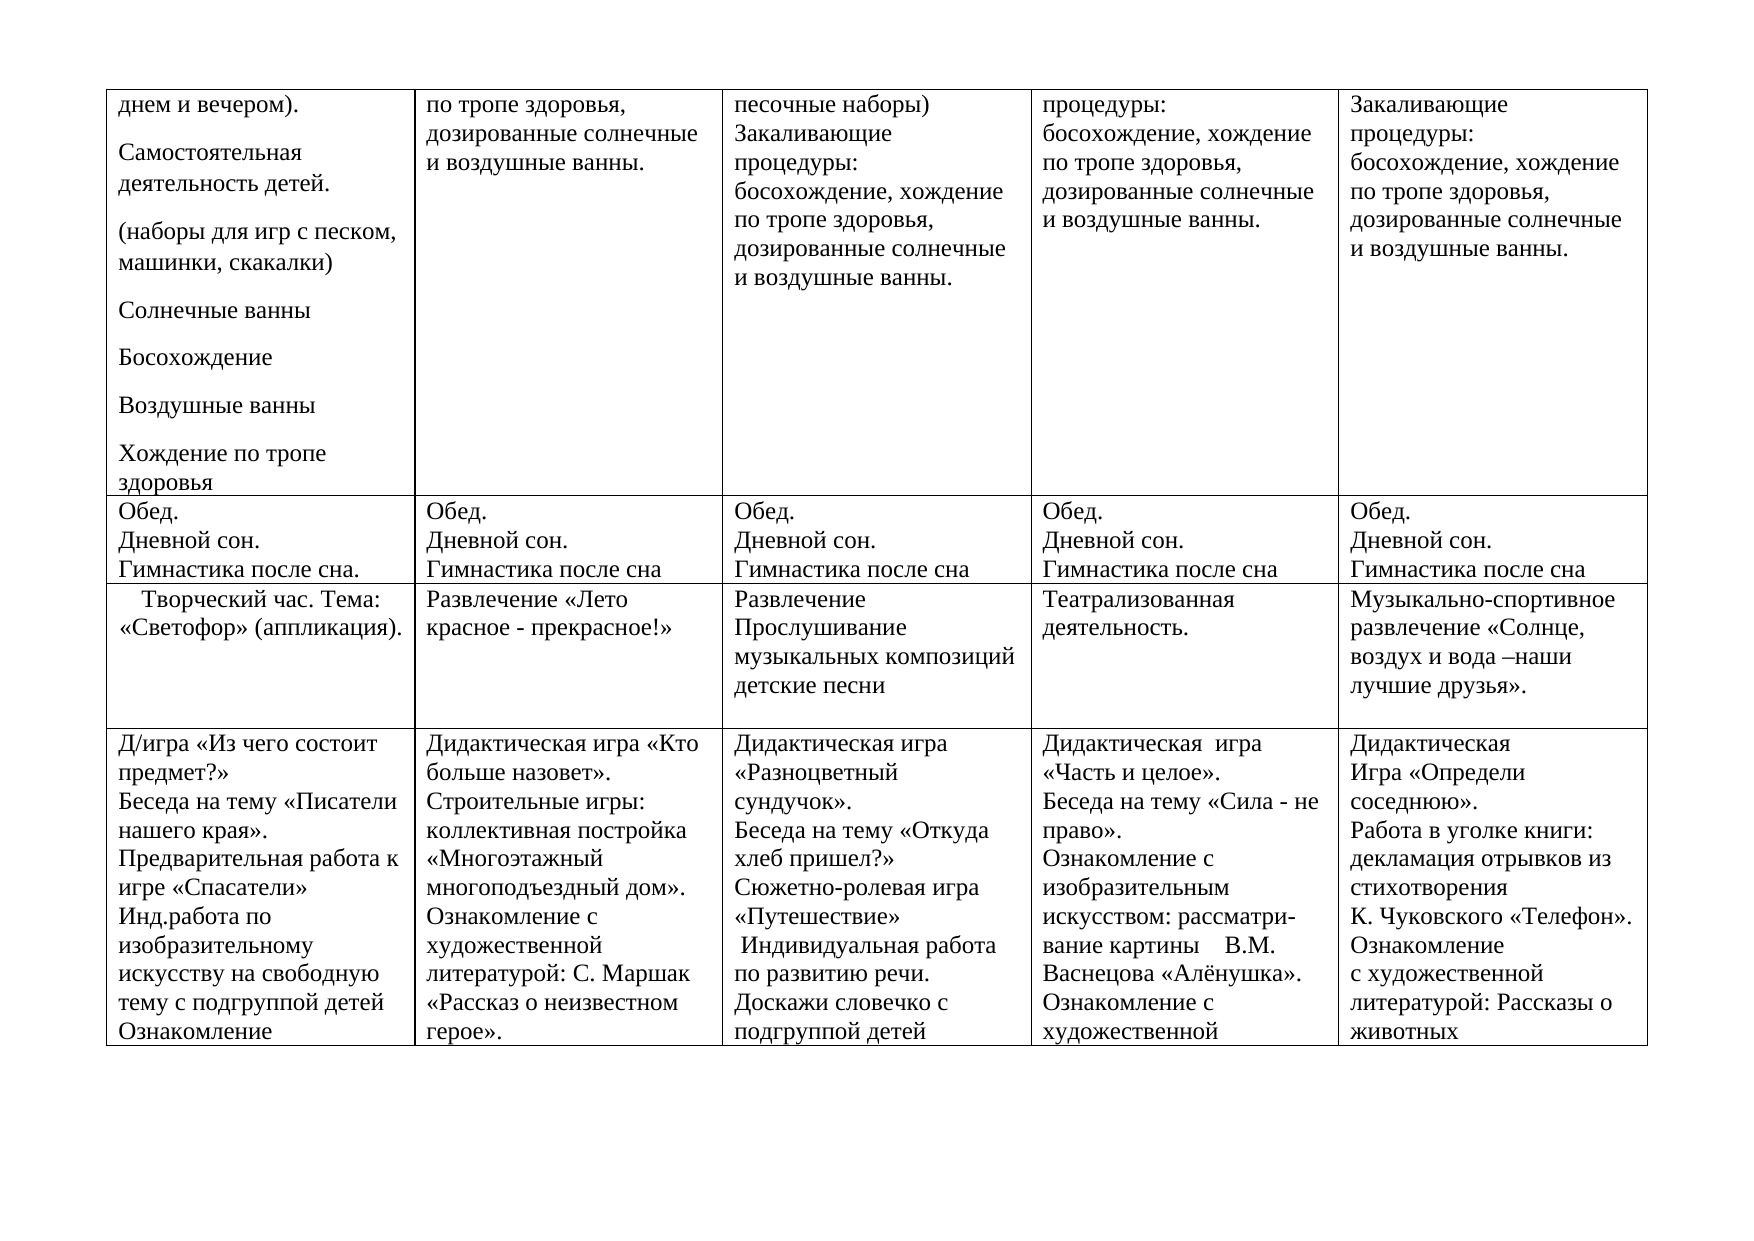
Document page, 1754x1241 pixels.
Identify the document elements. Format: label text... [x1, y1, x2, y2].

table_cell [416, 90, 722, 495]
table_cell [416, 729, 722, 1045]
table_cell Обед. Дневной сон. Гимнастика после сна [1339, 496, 1647, 583]
table_cell Обед. Дневной сон. Гимнастика после сна [1032, 496, 1338, 583]
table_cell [107, 90, 414, 495]
table_cell Театрализованная деятельность. [1032, 584, 1338, 727]
table_cell Творческий час. Тема: «Светофор» (аппликация). [107, 584, 414, 727]
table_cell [1339, 90, 1647, 495]
table_cell Обед. Дневной сон. Гимнастика после сна [723, 496, 1031, 583]
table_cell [723, 729, 1031, 1045]
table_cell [723, 90, 1031, 495]
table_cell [107, 729, 414, 1045]
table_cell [1032, 90, 1338, 495]
table_cell Музыкально-спортивное развлечение «Солнце, воздух и вода –наши лучшие друзья». [1339, 584, 1647, 727]
table_cell Развлечение «Лето красное - прекрасное!» [416, 584, 722, 727]
table_cell Обед. Дневной сон. Гимнастика после сна. [107, 496, 414, 583]
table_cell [1032, 729, 1338, 1045]
table_cell Обед. Дневной сон. Гимнастика после сна [416, 496, 722, 583]
table_cell Развлечение Прослушивание музыкальных композиций детские песни [723, 584, 1031, 727]
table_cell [1339, 729, 1647, 1045]
